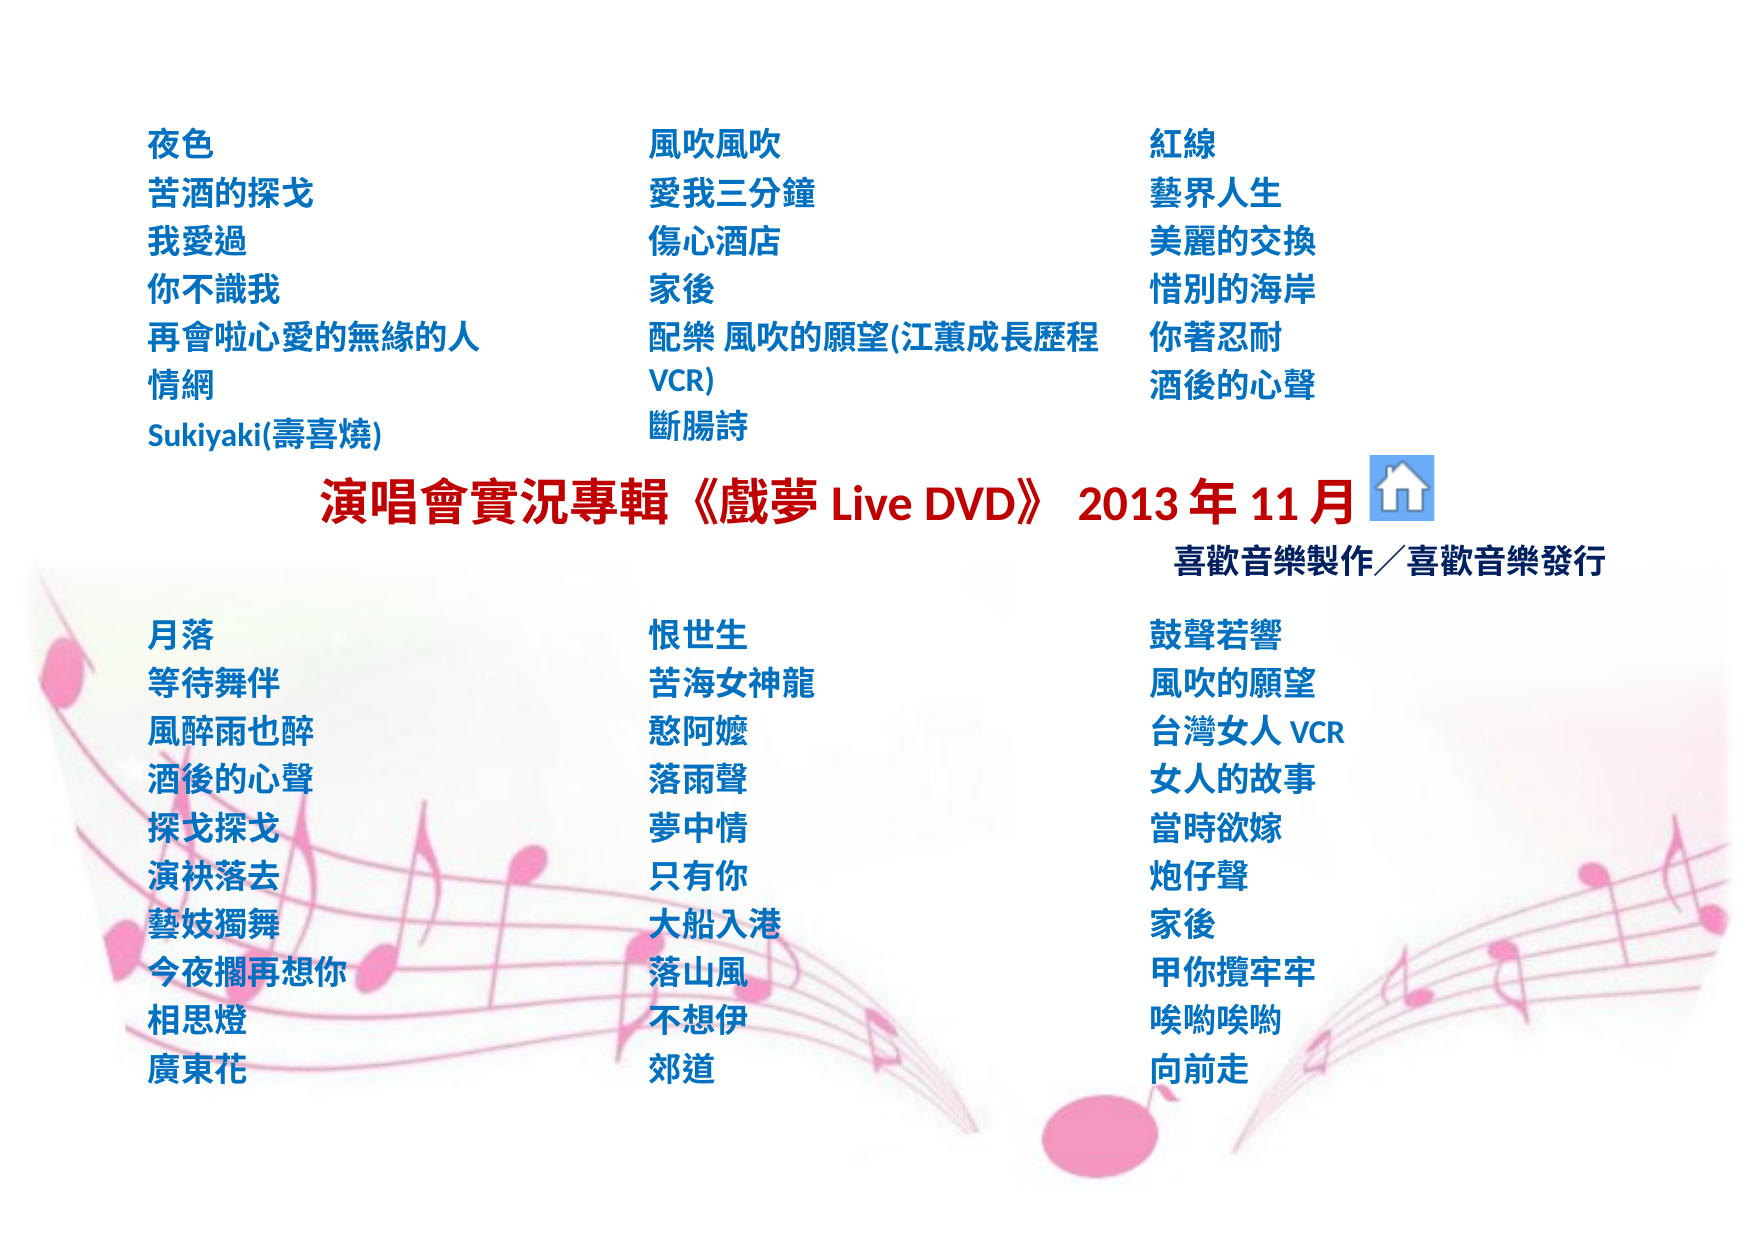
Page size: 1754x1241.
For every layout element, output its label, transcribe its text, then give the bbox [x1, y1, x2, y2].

text 愛我三分鐘 [649, 166, 1105, 214]
text 傷心酒店 [649, 214, 1105, 263]
text 探戈探戈 [148, 801, 604, 849]
text 當時欲嫁 [1149, 801, 1606, 849]
text 今夜擱再想你 [148, 946, 604, 994]
text 苦酒的探戈 [148, 166, 604, 214]
text 風吹風吹 [649, 118, 1105, 166]
text 紅線 [1149, 118, 1606, 166]
text 藝界人生 [1149, 166, 1606, 214]
text 美麗的交換 [1149, 214, 1606, 263]
text 夜色 [148, 118, 604, 166]
text 月落 [148, 608, 604, 657]
text 情網 [148, 359, 604, 407]
text 鼓聲若響 [1149, 608, 1606, 657]
text 你著忍耐 [1149, 311, 1606, 359]
text 恨世生 [649, 608, 1105, 657]
picture [35, 569, 1720, 1227]
text 藝妓獨舞 [148, 898, 604, 946]
text 憨阿嬤 [649, 705, 1105, 753]
text 酒後的心聲 [1149, 359, 1606, 407]
text 惜別的海岸 [1149, 263, 1606, 311]
text 大船入港 [649, 898, 1105, 946]
text 再會啦心愛的無緣的人 [148, 311, 604, 359]
text 演唱會實況專輯《戲夢 Live DVD》 2013年11月 [148, 456, 1606, 535]
text 相思燈 [148, 994, 604, 1042]
text 台灣女人VCR [1149, 705, 1606, 753]
text Sukiyaki(壽喜燒) [148, 407, 604, 456]
text 甲你攬牢牢 [1149, 946, 1606, 994]
text 落山風 [649, 946, 1105, 994]
text 女人的故事 [1149, 753, 1606, 801]
text 唉喲唉喲 [1149, 994, 1606, 1042]
picture [1369, 455, 1435, 521]
text 等待舞伴 [148, 657, 604, 705]
text 家後 [1149, 898, 1606, 946]
subtitle 喜歡音樂製作／喜歡音樂發行 [148, 535, 1606, 583]
text 苦海女神龍 [649, 657, 1105, 705]
text 你不識我 [148, 263, 604, 311]
text 酒後的心聲 [148, 753, 604, 801]
text 只有你 [649, 849, 1105, 898]
text 落雨聲 [649, 753, 1105, 801]
text 廣東花 [148, 1042, 604, 1091]
text 夢中情 [649, 801, 1105, 849]
text 炮仔聲 [1149, 849, 1606, 898]
text 配樂 風吹的願望(江蕙成長歷程VCR) [649, 311, 1105, 400]
text 向前走 [1149, 1042, 1606, 1091]
text 家後 [649, 263, 1105, 311]
text 斷腸詩 [649, 400, 1105, 448]
text 風醉雨也醉 [148, 705, 604, 753]
text 不想伊 [649, 994, 1105, 1042]
text 風吹的願望 [1149, 657, 1606, 705]
text 我愛過 [148, 214, 604, 263]
text 演袂落去 [148, 849, 604, 898]
text 郊道 [649, 1042, 1105, 1091]
